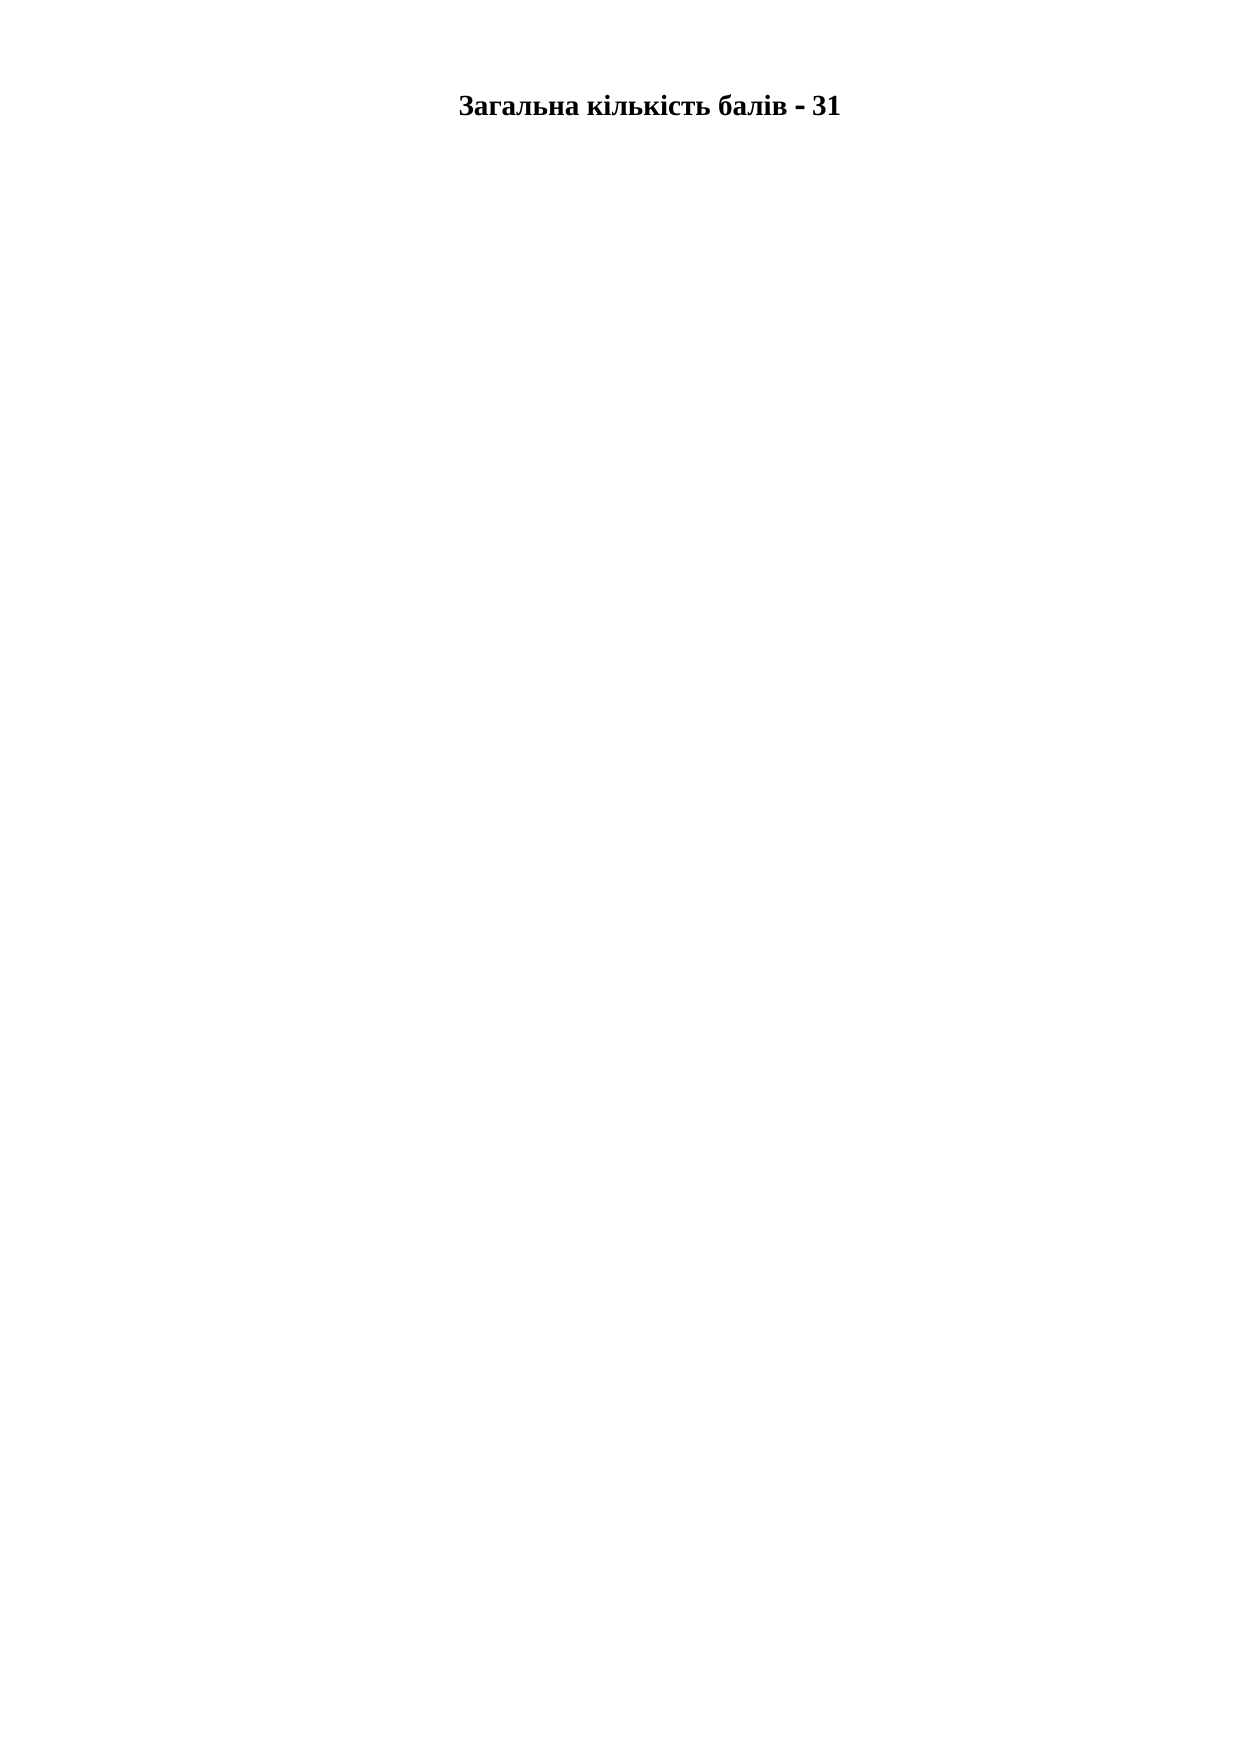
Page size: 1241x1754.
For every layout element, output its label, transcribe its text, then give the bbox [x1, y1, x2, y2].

text Загальна кількість балів  31 [148, 88, 1152, 122]
